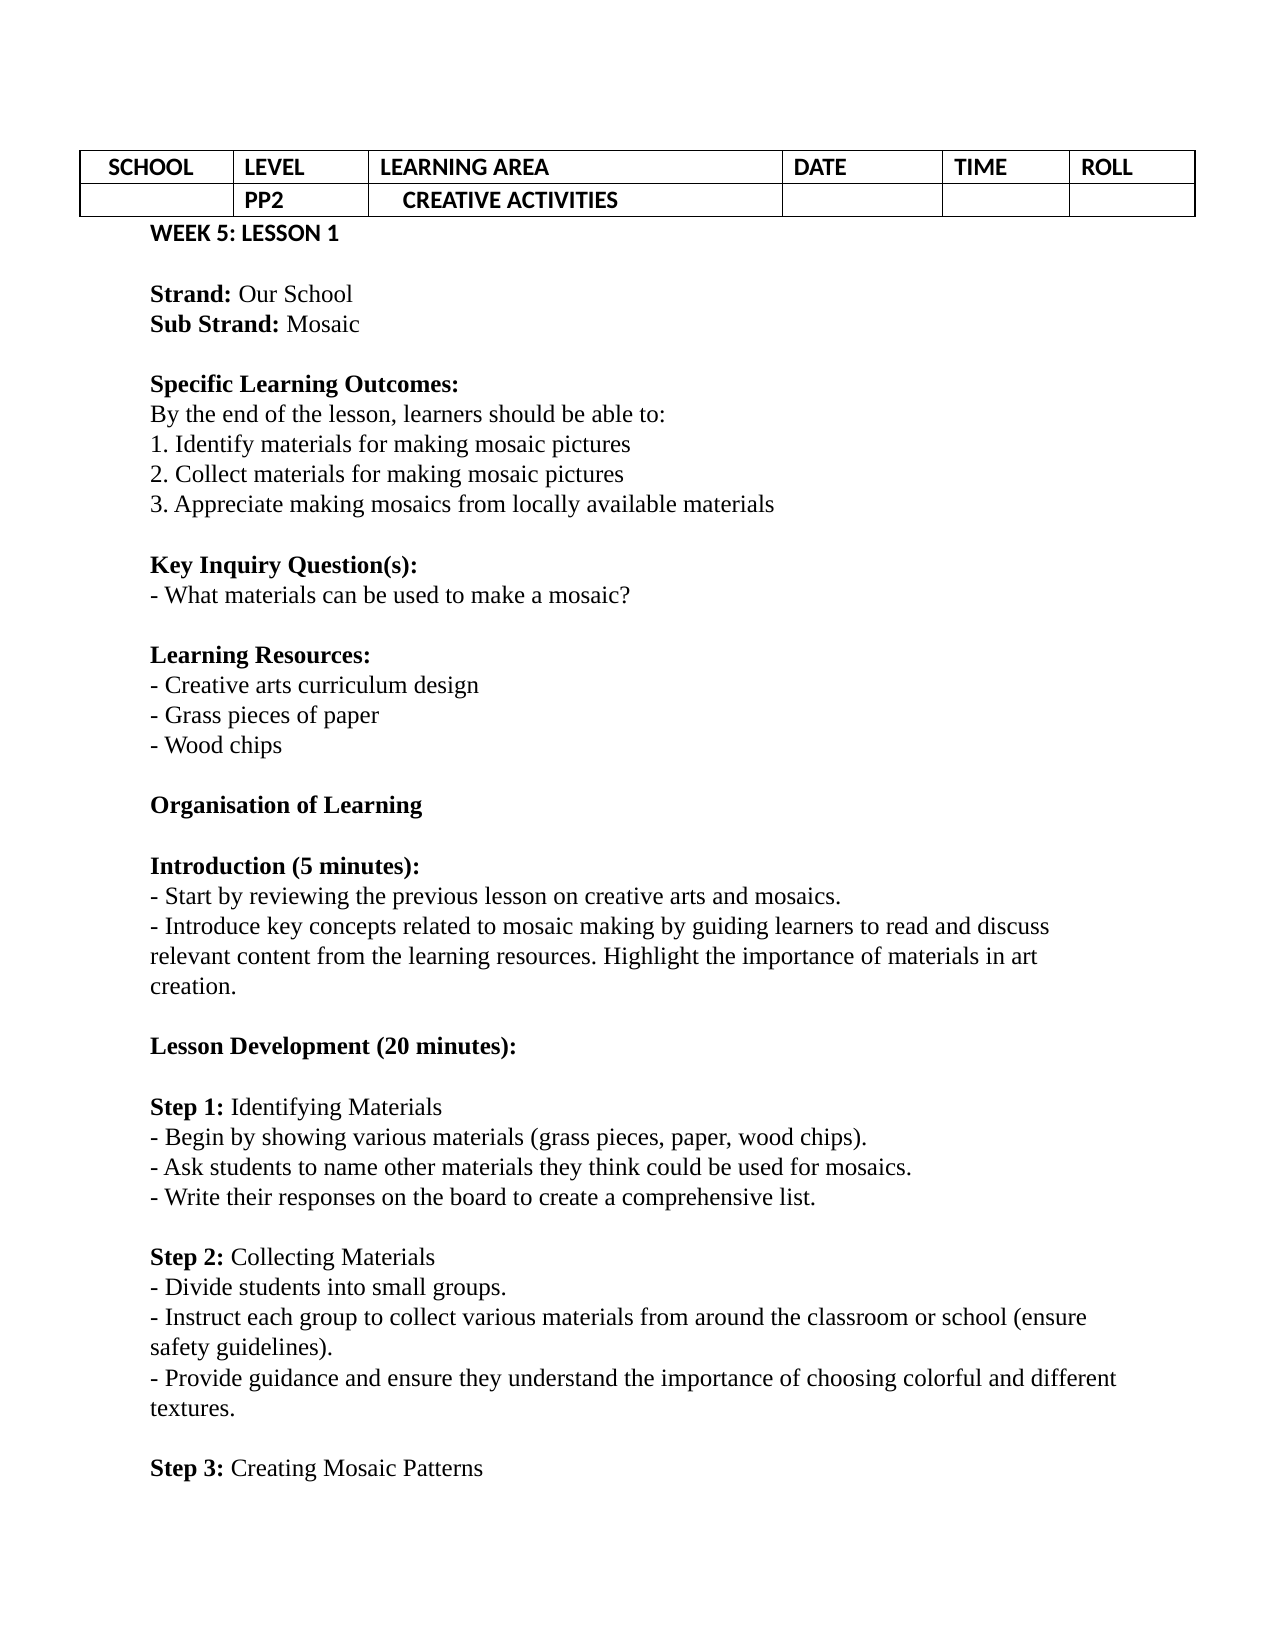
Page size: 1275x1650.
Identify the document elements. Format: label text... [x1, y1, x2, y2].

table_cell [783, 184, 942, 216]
text Lesson Development (20 minutes): [150, 1031, 1125, 1060]
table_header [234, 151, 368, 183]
text - Provide guidance and ensure they understand the importance of choosing colorful and different textures. [150, 1363, 1125, 1421]
text Step 3: Creating Mosaic Patterns [150, 1453, 1125, 1482]
text Organisation of Learning [150, 791, 1125, 819]
text By the end of the lesson, learners should be able to: [150, 399, 1125, 428]
text Specific Learning Outcomes: [150, 369, 1125, 398]
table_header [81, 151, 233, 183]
text - Divide students into small groups. [150, 1272, 1125, 1301]
text - Grass pieces of paper [150, 700, 1125, 729]
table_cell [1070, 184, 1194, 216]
text - Start by reviewing the previous lesson on creative arts and mosaics. [150, 881, 1125, 910]
text - Introduce key concepts related to mosaic making by guiding learners to read and discuss relevant content from the learning resources. Highlight the importance of materials in art creation. [150, 911, 1125, 1000]
text WEEK 5: LESSON 1 [150, 217, 1125, 247]
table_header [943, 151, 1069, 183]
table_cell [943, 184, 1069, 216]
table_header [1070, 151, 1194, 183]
text Key Inquiry Question(s): [150, 550, 1125, 578]
text - Write their responses on the board to create a comprehensive list. [150, 1182, 1125, 1211]
text Introduction (5 minutes): [150, 851, 1125, 879]
text Sub Strand: Mosaic [150, 309, 1125, 338]
text Step 2: Collecting Materials [150, 1242, 1125, 1271]
text - Wood chips [150, 730, 1125, 759]
text 1. Identify materials for making mosaic pictures [150, 429, 1125, 458]
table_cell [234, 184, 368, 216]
text Learning Resources: [150, 640, 1125, 669]
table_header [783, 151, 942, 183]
text 3. Appreciate making mosaics from locally available materials [150, 489, 1125, 518]
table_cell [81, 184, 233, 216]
text Strand: Our School [150, 279, 1125, 308]
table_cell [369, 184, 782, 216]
text 2. Collect materials for making mosaic pictures [150, 459, 1125, 488]
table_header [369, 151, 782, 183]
text Step 1: Identifying Materials [150, 1092, 1125, 1120]
text - Begin by showing various materials (grass pieces, paper, wood chips). [150, 1122, 1125, 1151]
text - Creative arts curriculum design [150, 670, 1125, 699]
text - What materials can be used to make a mosaic? [150, 580, 1125, 609]
text - Instruct each group to collect various materials from around the classroom or school (ensure safety guidelines). [150, 1302, 1125, 1361]
text - Ask students to name other materials they think could be used for mosaics. [150, 1152, 1125, 1181]
